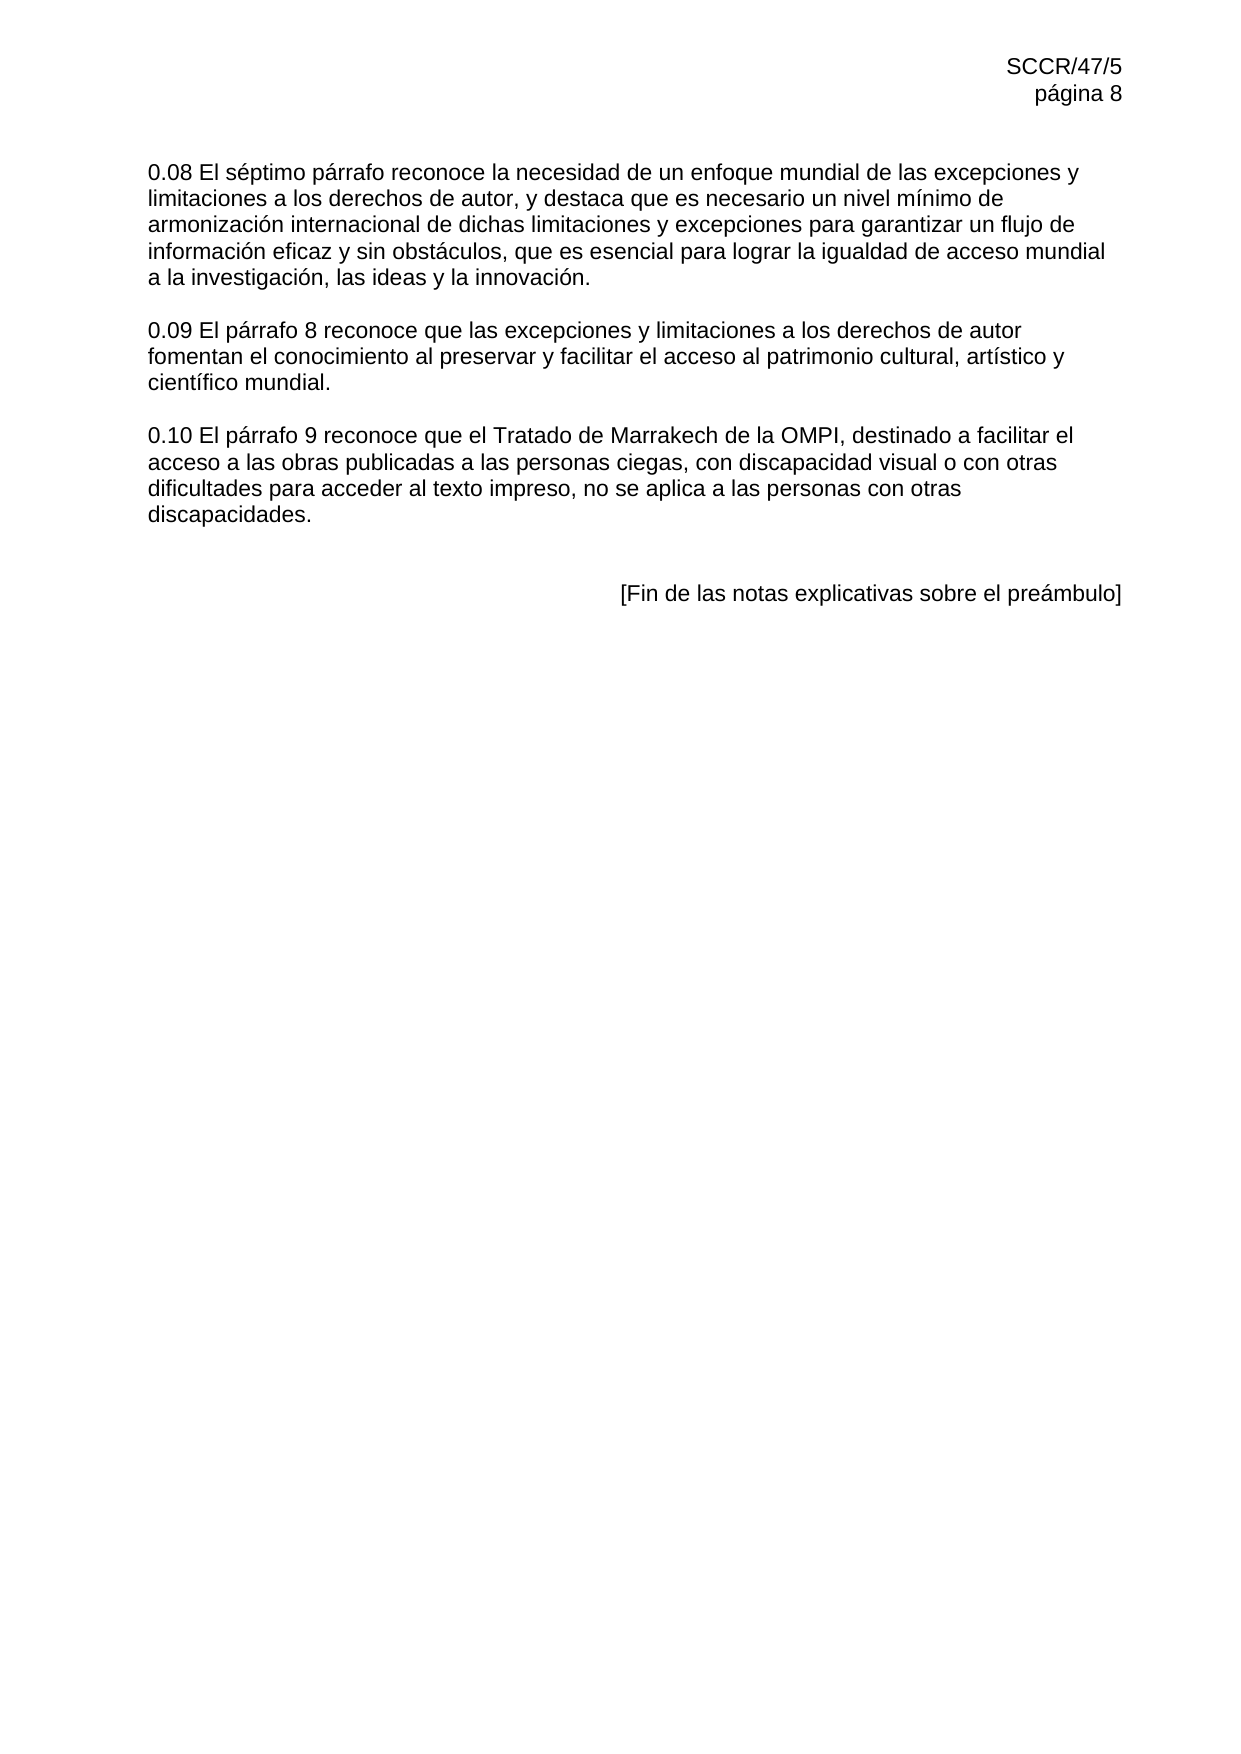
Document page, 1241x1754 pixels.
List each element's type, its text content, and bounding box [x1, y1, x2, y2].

text 0.10 El párrafo 9 reconoce que el Tratado de Marrakech de la OMPI, destinado a facilitar el acceso a las obras publicadas a las personas ciegas, con discapacidad visual o con otras dificultades para acceder al texto impreso, no se aplica a las personas con otras discapacidades. [148, 422, 1122, 527]
text 0.09 El párrafo 8 reconoce que las excepciones y limitaciones a los derechos de autor fomentan el conocimiento al preservar y facilitar el acceso al patrimonio cultural, artístico y científico mundial. [148, 317, 1122, 396]
text [Fin de las notas explicativas sobre el preámbulo] [620, 580, 1122, 607]
text 0.08 El séptimo párrafo reconoce la necesidad de un enfoque mundial de las excepciones y limitaciones a los derechos de autor, y destaca que es necesario un nivel mínimo de armonización internacional de dichas limitaciones y excepciones para garantizar un flujo de información eficaz y sin obstáculos, que es esencial para lograr la igualdad de acceso mundial a la investigación, las ideas y la innovación. [148, 158, 1122, 290]
